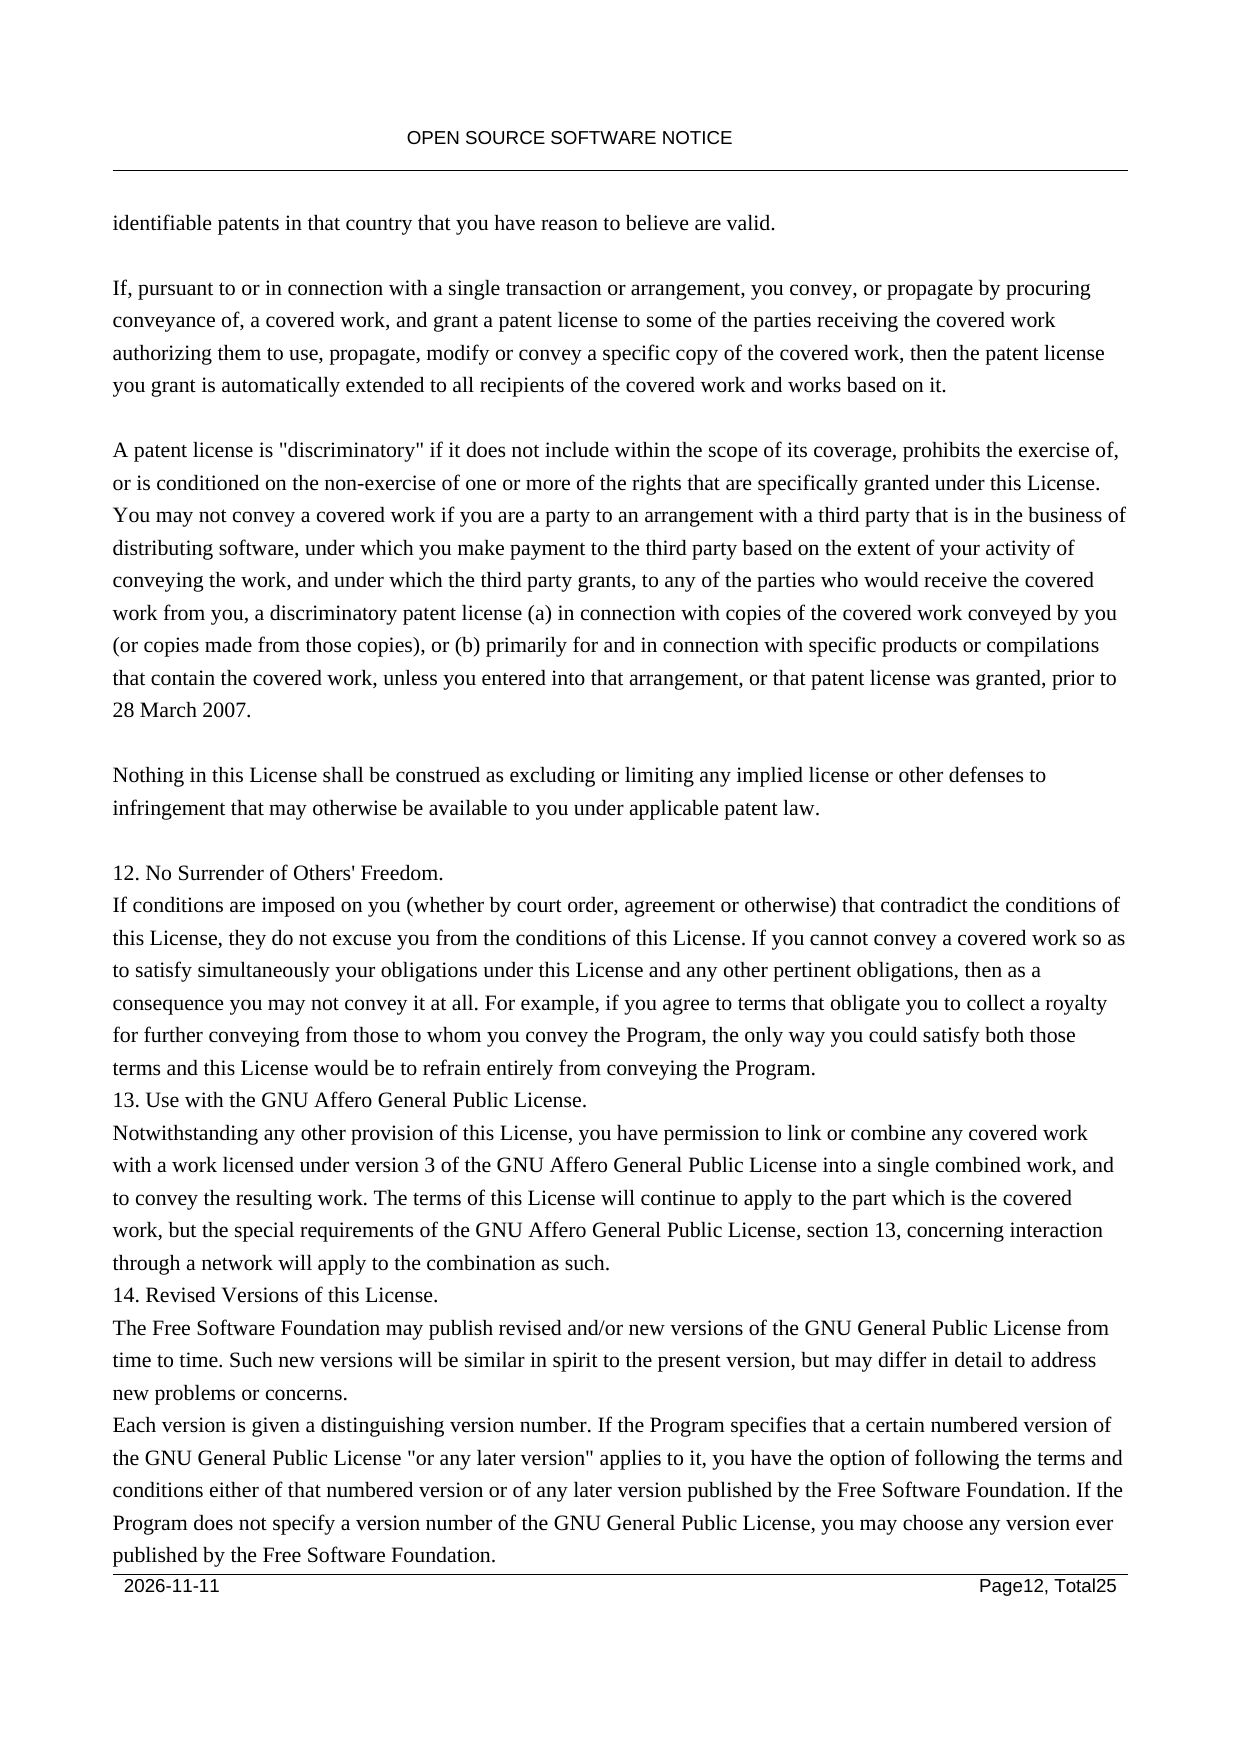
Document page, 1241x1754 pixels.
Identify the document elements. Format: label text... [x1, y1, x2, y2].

text The Free Software Foundation may publish revised and/or new versions of the GNU General Public License from time to time. Such new versions will be similar in spirit to the present version, but may differ in detail to address new problems or concerns. [112, 1311, 1128, 1409]
text Each version is given a distinguishing version number. If the Program specifies that a certain numbered version of the GNU General Public License "or any later version" applies to it, you have the option of following the terms and conditions either of that numbered version or of any later version published by the Free Software Foundation. If the Program does not specify a version number of the GNU General Public License, you may choose any version ever published by the Free Software Foundation. [112, 1409, 1128, 1571]
text If, pursuant to or in connection with a single transaction or arrangement, you convey, or propagate by procuring conveyance of, a covered work, and grant a patent license to some of the parties receiving the covered work authorizing them to use, propagate, modify or convey a specific copy of the covered work, then the patent license you grant is automatically extended to all recipients of the covered work and works based on it. [112, 271, 1128, 401]
text 13. Use with the GNU Affero General Public License. [112, 1084, 1128, 1116]
text 12. No Surrender of Others' Freedom. [112, 856, 1128, 889]
text Notwithstanding any other provision of this License, you have permission to link or combine any covered work with a work licensed under version 3 of the GNU Affero General Public License into a single combined work, and to convey the resulting work. The terms of this License will continue to apply to the part which is the covered work, but the special requirements of the GNU Affero General Public License, section 13, concerning interaction through a network will apply to the combination as such. [112, 1116, 1128, 1279]
text Nothing in this License shall be construed as excluding or limiting any implied license or other defenses to infringement that may otherwise be available to you under applicable patent law. [112, 759, 1128, 824]
text 14. Revised Versions of this License. [112, 1279, 1128, 1311]
text If conditions are imposed on you (whether by court order, agreement or otherwise) that contradict the conditions of this License, they do not excuse you from the conditions of this License. If you cannot convey a covered work so as to satisfy simultaneously your obligations under this License and any other pertinent obligations, then as a consequence you may not convey it at all. For example, if you agree to terms that obligate you to collect a royalty for further conveying from those to whom you convey the Program, the only way you could satisfy both those terms and this License would be to refrain entirely from conveying the Program. [112, 889, 1128, 1084]
text A patent license is "discriminatory" if it does not include within the scope of its coverage, prohibits the exercise of, or is conditioned on the non-exercise of one or more of the rights that are specifically granted under this License. You may not convey a covered work if you are a party to an arrangement with a third party that is in the business of distributing software, under which you make payment to the third party based on the extent of your activity of conveying the work, and under which the third party grants, to any of the parties who would receive the covered work from you, a discriminatory patent license (a) in connection with copies of the covered work conveyed by you (or copies made from those copies), or (b) primarily for and in connection with specific products or compilations that contain the covered work, unless you entered into that arrangement, or that patent license was granted, prior to 28 March 2007. [112, 434, 1128, 726]
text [112, 206, 1128, 239]
